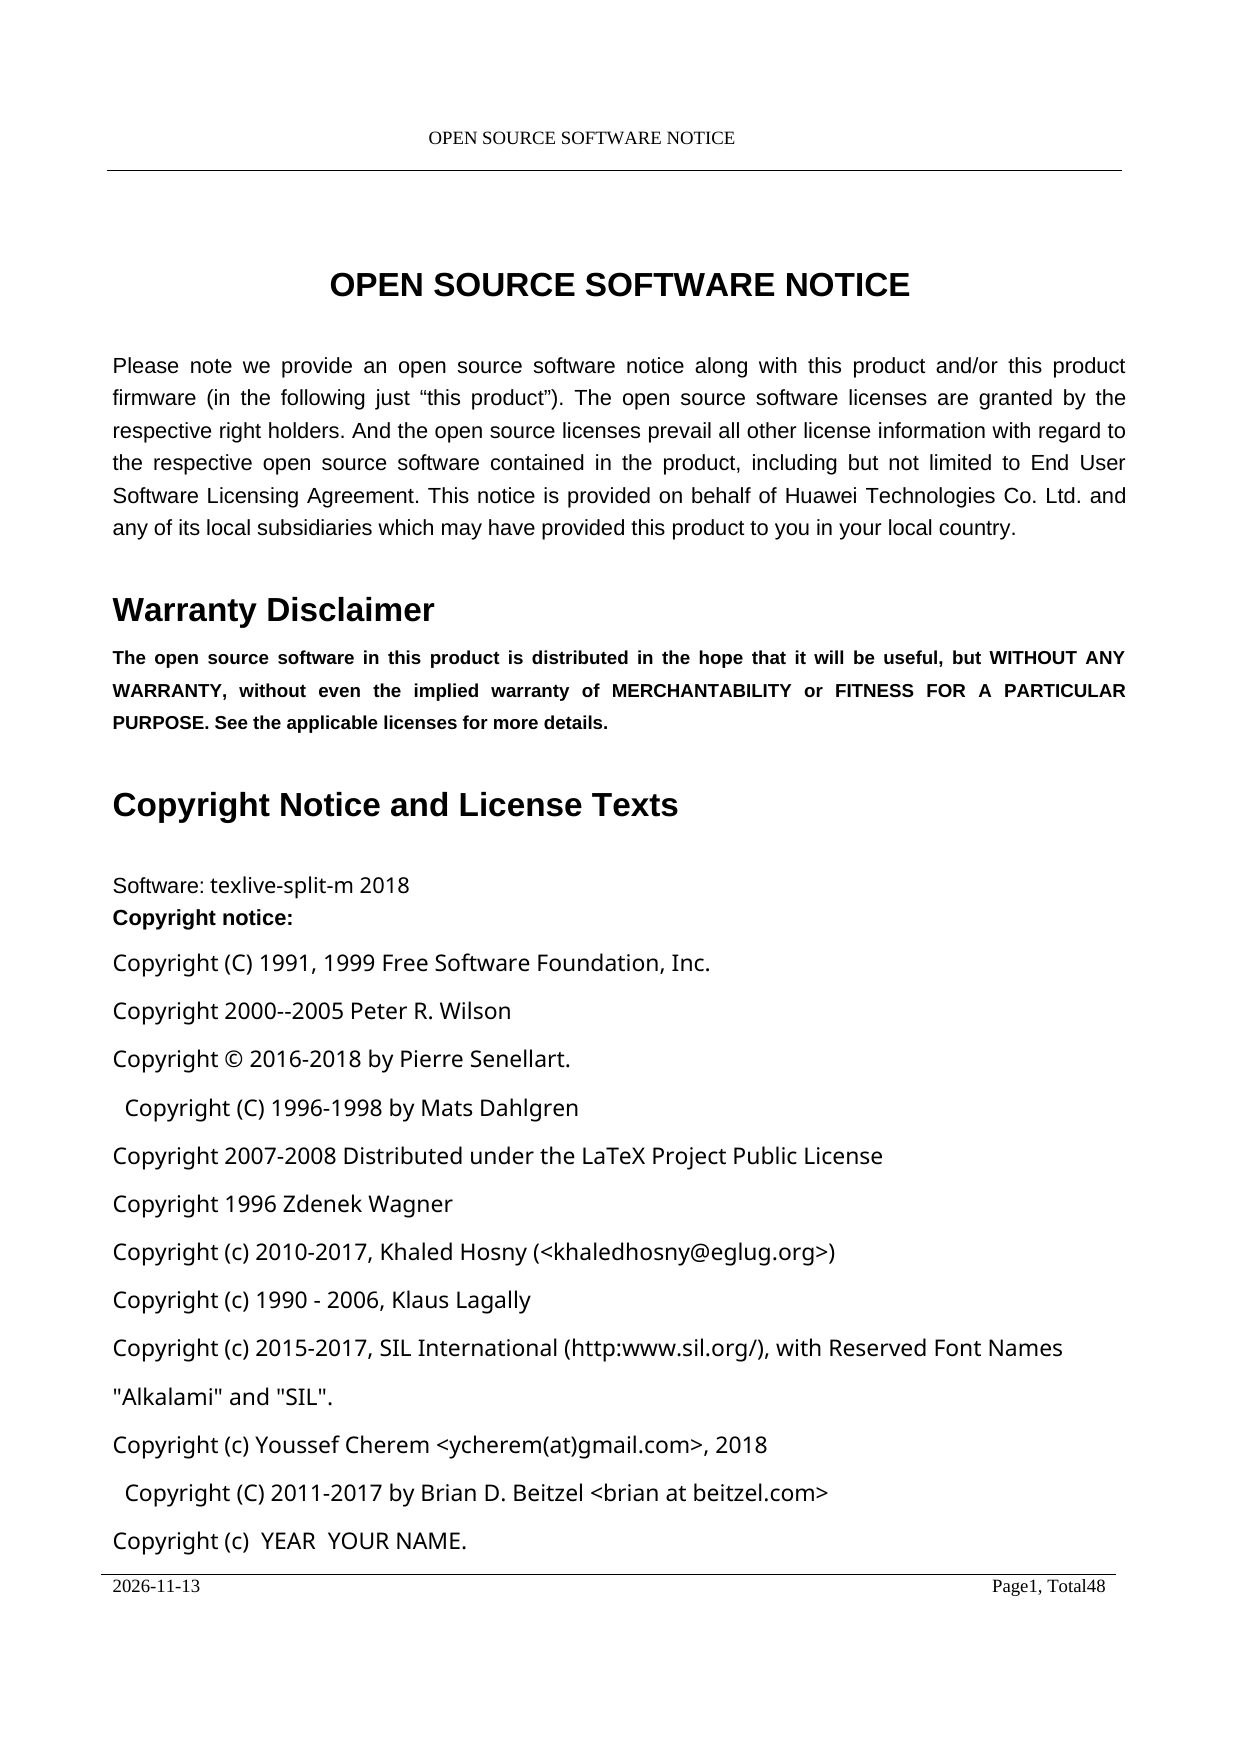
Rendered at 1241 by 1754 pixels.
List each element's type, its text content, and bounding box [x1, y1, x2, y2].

text Please note we provide an open source software notice along with this product and/or this product firmware (in the following just “this product”). The open source software licenses are granted by the respective right holders. And the open source licenses prevail all other license information with regard to the respective open source software contained in the product, including but not limited to End User Software Licensing Agreement. This notice is provided on behalf of Huawei Technologies Co. Ltd. and any of its local subsidiaries which may have provided this product to you in your local country. [112, 349, 1128, 544]
text Copyright (c) YEAR YOUR NAME. [112, 1525, 1128, 1557]
text Copyright (C) 1996-1998 by Mats Dahlgren [112, 1091, 1128, 1123]
text Software: texlive-split-m 2018 [112, 869, 1128, 901]
text Copyright notice: [112, 901, 1128, 934]
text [112, 1477, 1128, 1509]
text OPEN SOURCE SOFTWARE NOTICE [112, 251, 1128, 316]
text Warranty Disclaimer [112, 576, 1128, 641]
text Copyright (c) 1990 - 2006, Klaus Lagally [112, 1283, 1128, 1316]
text Copyright (c) Youssef Cherem <ycherem(at)gmail.com>, 2018 [112, 1428, 1128, 1461]
text Copyright 2000--2005 Peter R. Wilson [112, 995, 1128, 1027]
text Copyright 1996 Zdenek Wagner [112, 1187, 1128, 1220]
text Copyright (c) 2010-2017, Khaled Hosny (<khaledhosny@eglug.org>) [112, 1235, 1128, 1268]
text Copyright Notice and License Texts [112, 771, 1128, 836]
text The open source software in this product is distributed in the hope that it will be useful, but WITHOUT ANY WARRANTY, without even the implied warranty of MERCHANTABILITY or FITNESS FOR A PARTICULAR PURPOSE. See the applicable licenses for more details. [112, 641, 1128, 739]
text Copyright (C) 1991, 1999 Free Software Foundation, Inc. [112, 947, 1128, 979]
text Copyright (c) 2015-2017, SIL International (http:www.sil.org/), with Reserved Font Names "Alkalami" and "SIL". [112, 1332, 1128, 1413]
text Copyright © 2016-2018 by Pierre Senellart. [112, 1043, 1128, 1075]
text Copyright 2007-2008 Distributed under the LaTeX Project Public License [112, 1139, 1128, 1172]
